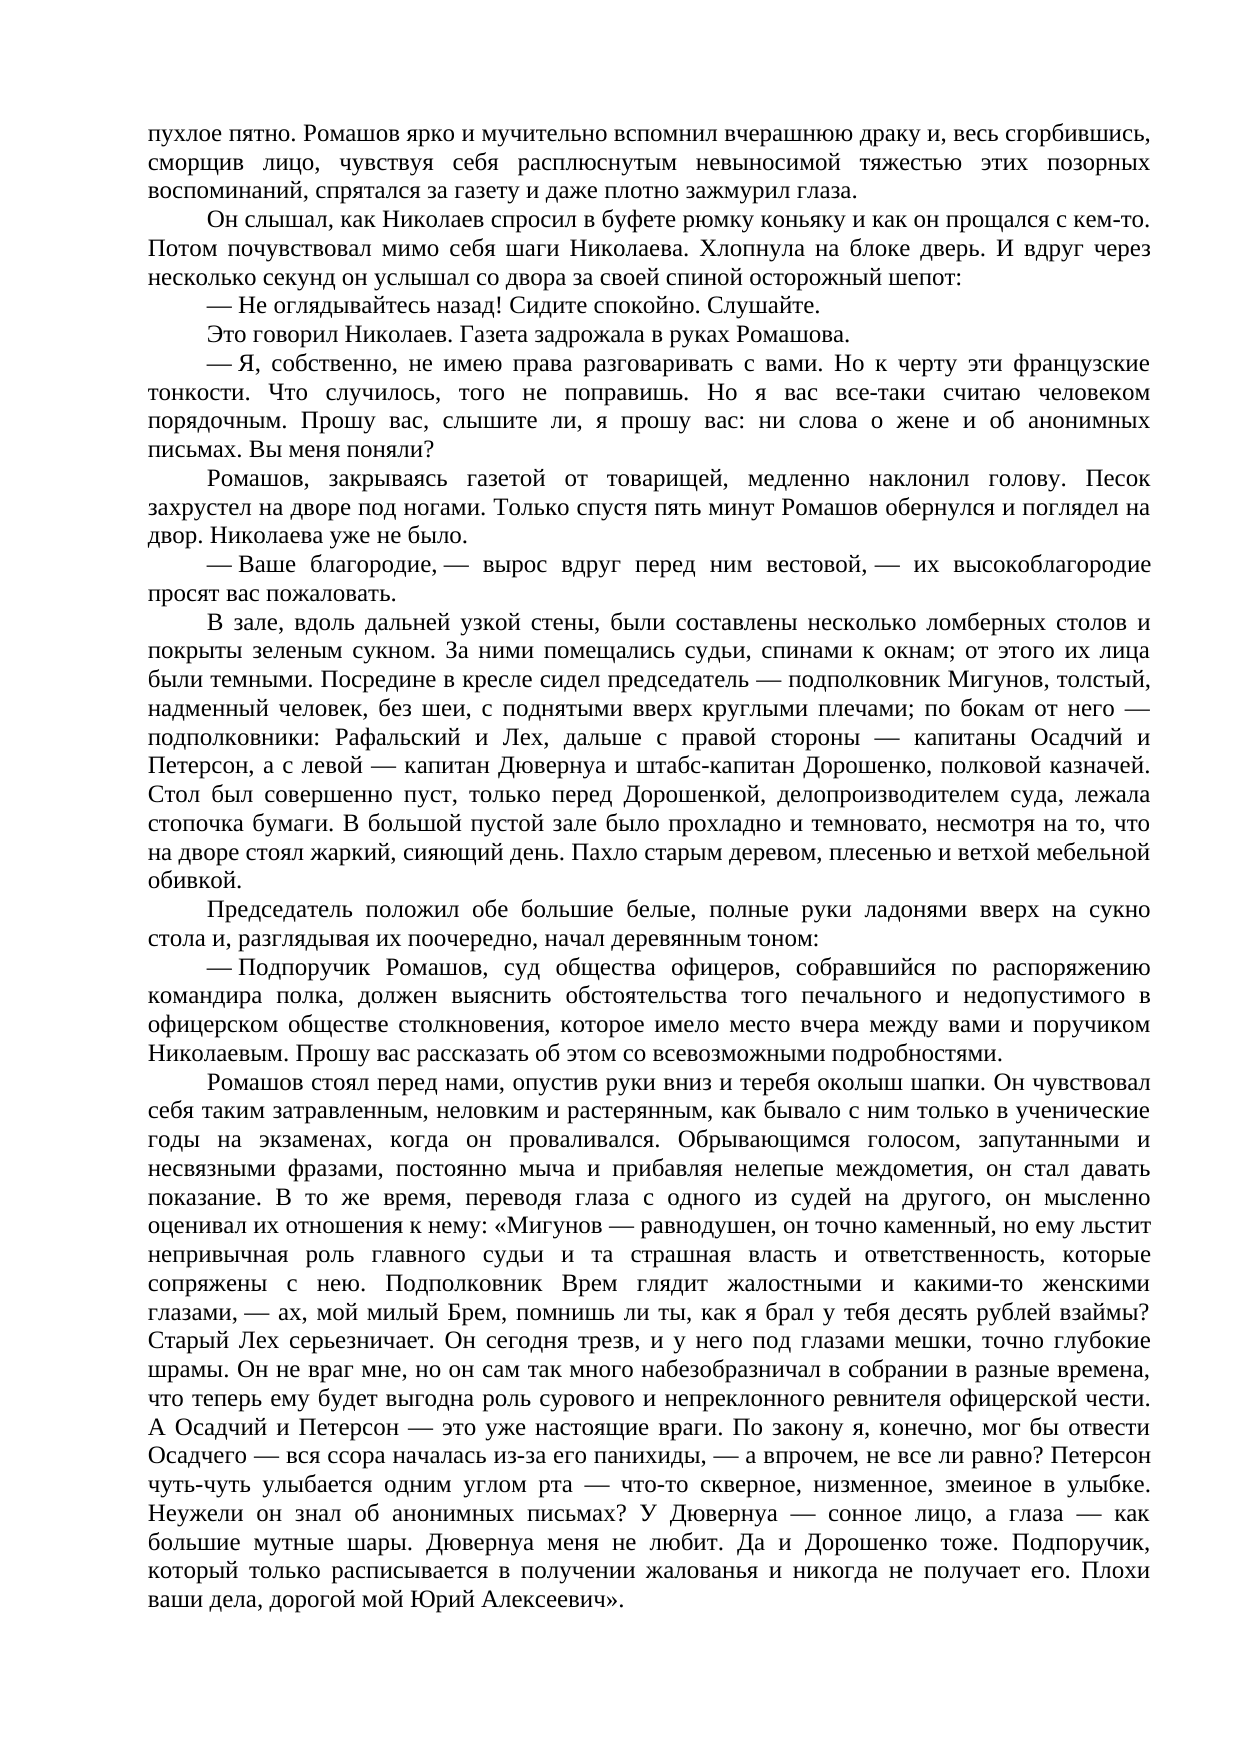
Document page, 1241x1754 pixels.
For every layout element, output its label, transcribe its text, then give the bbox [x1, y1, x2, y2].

text Ромашов стоял перед нами, опустив руки вниз и теребя околыш шапки. Он чувствовал себя таким затравленным, неловким и растерянным, как бывало с ним только в ученические годы на экзаменах, когда он проваливался. Обрывающимся голосом, запутанными и несвязными фразами, постоянно мыча и прибавляя нелепые междометия, он стал давать показание. В то же время, переводя глаза с одного из судей на другого, он мысленно оценивал их отношения к нему: «Мигунов — равнодушен, он точно каменный, но ему льстит непривычная роль главного судьи и та страшная власть и ответственность, которые сопряжены с нею. Подполковник Врем глядит жалостными и какими-то женскими глазами, — ах, мой милый Брем, помнишь ли ты, как я брал у тебя десять рублей взаймы? Старый Лех серьезничает. Он сегодня трезв, и у него под глазами мешки, точно глубокие шрамы. Он не враг мне, но он сам так много набезобразничал в собрании в разные времена, что теперь ему будет выгодна роль сурового и непреклонного ревнителя офицерской чести. А Осадчий и Петерсон — это уже настоящие враги. По закону я, конечно, мог бы отвести Осадчего — вся ссора началась из-за его панихиды, — а впрочем, не все ли равно? Петерсон чуть-чуть улыбается одним углом рта — что-то скверное, низменное, змеиное в улыбке. Неужели он знал об анонимных письмах? У Дювернуа — сонное лицо, а глаза — как большие мутные шары. Дювернуа меня не любит. Да и Дорошенко тоже. Подпоручик, который только расписывается в получении жалованья и никогда не получает его. Плохи ваши дела, дорогой мой Юрий Алексеевич». [148, 1067, 1152, 1613]
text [148, 118, 1152, 204]
text — Подпоручик Ромашов, суд общества офицеров, собравшийся по распоряжению командира полка, должен выяснить обстоятельства того печального и недопустимого в офицерском обществе столкновения, которое имело место вчера между вами и поручиком Николаевым. Прошу вас рассказать об этом со всевозможными подробностями. [148, 952, 1152, 1067]
text — Я, собственно, не имею права разговаривать с вами. Но к черту эти французские тонкости. Что случилось, того не поправишь. Но я вас все-таки считаю человеком порядочным. Прошу вас, слышите ли, я прошу вас: ни слова о жене и об анонимных письмах. Вы меня поняли? [148, 348, 1152, 463]
text В зале, вдоль дальней узкой стены, были составлены несколько ломберных столов и покрыты зеленым сукном. За ними помещались судьи, спинами к окнам; от этого их лица были темными. Посредине в кресле сидел председатель — подполковник Мигунов, толстый, надменный человек, без шеи, с поднятыми вверх круглыми плечами; по бокам от него — подполковники: Рафальский и Лех, дальше с правой стороны — капитаны Осадчий и Петерсон, а с левой — капитан Дювернуа и штабс-капитан Дорошенко, полковой казначей. Стол был совершенно пуст, только перед Дорошенкой, делопроизводителем суда, лежала стопочка бумаги. В большой пустой зале было прохладно и темновато, несмотря на то, что на дворе стоял жаркий, сияющий день. Пахло старым деревом, плесенью и ветхой мебельной обивкой. [148, 607, 1152, 894]
text — Не оглядывайтесь назад! Сидите спокойно. Слушайте. [148, 291, 1152, 319]
text — Ваше благородие, — вырос вдруг перед ним вестовой, — их высокоблагородие просят вас пожаловать. [148, 549, 1152, 607]
text Ромашов, закрываясь газетой от товарищей, медленно наклонил голову. Песок захрустел на дворе под ногами. Только спустя пять минут Ромашов обернулся и поглядел на двор. Николаева уже не было. [148, 463, 1152, 549]
text Это говорил Николаев. Газета задрожала в руках Ромашова. [148, 319, 1152, 348]
text Он слышал, как Николаев спросил в буфете рюмку коньяку и как он прощался с кем-то. Потом почувствовал мимо себя шаги Николаева. Хлопнула на блоке дверь. И вдруг через несколько секунд он услышал со двора за своей спиной осторожный шепот: [148, 204, 1152, 291]
text Председатель положил обе большие белые, полные руки ладонями вверх на сукно стола и, разглядывая их поочередно, начал деревянным тоном: [148, 894, 1152, 952]
